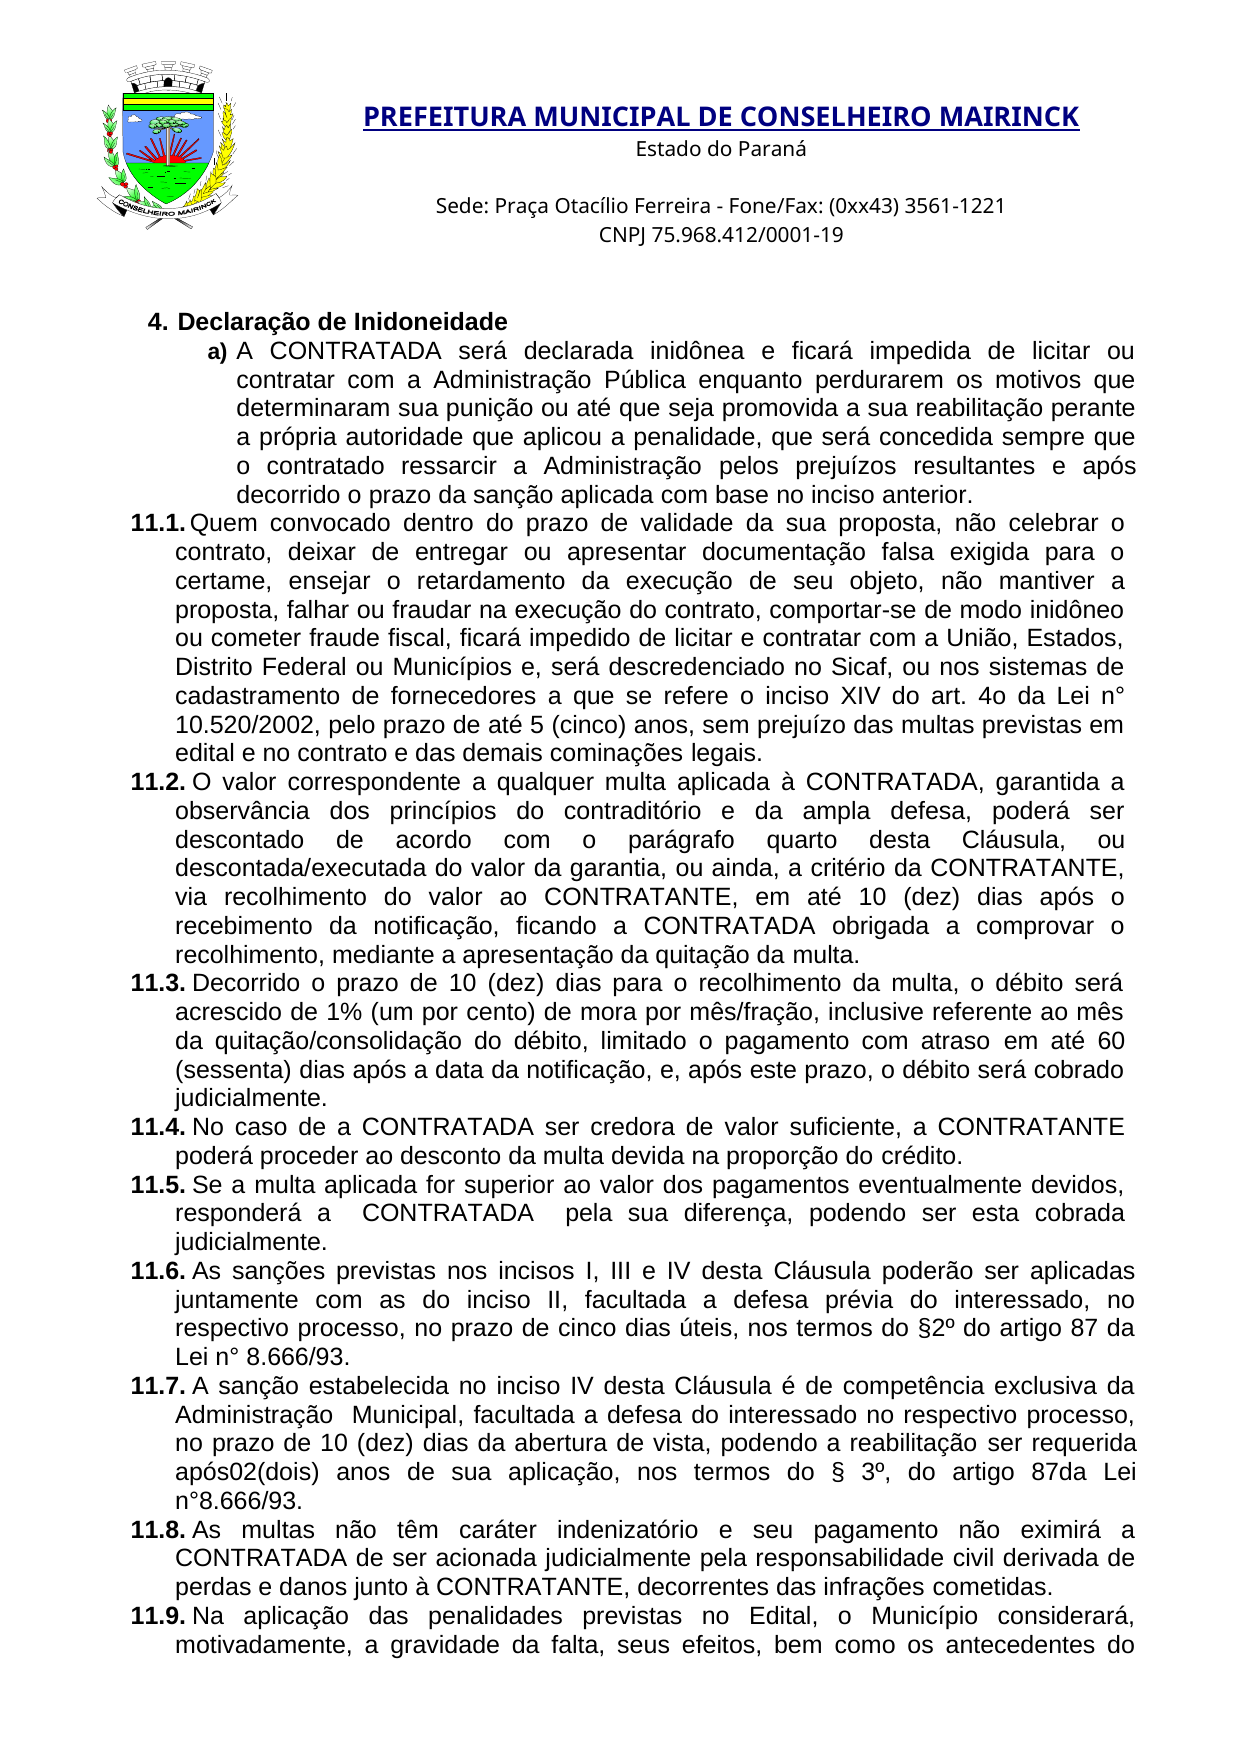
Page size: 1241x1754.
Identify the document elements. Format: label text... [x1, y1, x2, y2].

list No caso de a CONTRATADA ser credora de valor suficiente, a CONTRATANTE poderá proceder ao desconto da multa devida na proporção do crédito. [130, 1112, 1126, 1170]
list As sanções previstas nos incisos I, III e IV desta Cláusula poderão ser aplicadas juntamente com as do inciso II, facultada a defesa prévia do interessado, no respectivo processo, no prazo de cinco dias úteis, nos termos do §2º do artigo 87 da Lei n° 8.666/93. [130, 1256, 1137, 1371]
list A sanção estabelecida no inciso IV desta Cláusula é de competência exclusiva da Administração Municipal, facultada a defesa do interessado no respectivo processo, no prazo de 10 (dez) dias da abertura de vista, podendo a reabilitação ser requerida após02(dois) anos de sua aplicação, nos termos do § 3º, do artigo 87da Lei n°8.666/93. [130, 1371, 1137, 1515]
list As multas não têm caráter indenizatório e seu pagamento não eximirá a CONTRATADA de ser acionada judicialmente pela responsabilidade civil derivada de perdas e danos junto à CONTRATANTE, decorrentes das infrações cometidas. [130, 1515, 1137, 1601]
list Decorrido o prazo de 10 (dez) dias para o recolhimento da multa, o débito será acrescido de 1% (um por cento) de mora por mês/fração, inclusive referente ao mês da quitação/consolidação do débito, limitado o pagamento com atraso em até 60 (sessenta) dias após a data da notificação, e, após este prazo, o débito será cobrado judicialmente. [130, 968, 1125, 1112]
list Declaração de Inidoneidade [148, 307, 1137, 336]
list O valor correspondente a qualquer multa aplicada à CONTRATADA, garantida a observância dos princípios do contraditório e da ampla defesa, poderá ser descontado de acordo com o parágrafo quarto desta Cláusula, ou descontada/executada do valor da garantia, ou ainda, a critério da CONTRATANTE, via recolhimento do valor ao CONTRATANTE, em até 10 (dez) dias após o recebimento da notificação, ficando a CONTRATADA obrigada a comprovar o recolhimento, mediante a apresentação da quitação da multa. [130, 767, 1126, 968]
list A CONTRATADA será declarada inidônea e ficará impedida de licitar ou contratar com a Administração Pública enquanto perdurarem os motivos que determinaram sua punição ou até que seja promovida a sua reabilitação perante a própria autoridade que aplicou a penalidade, que será concedida sempre que o contratado ressarcir a Administração pelos prejuízos resultantes e após decorrido o prazo da sanção aplicada com base no inciso anterior. [207, 336, 1137, 508]
list Se a multa aplicada for superior ao valor dos pagamentos eventualmente devidos, responderá a CONTRATADA pela sua diferença, podendo ser esta cobrada judicialmente. [130, 1170, 1126, 1256]
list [130, 1601, 1137, 1658]
list Quem convocado dentro do prazo de validade da sua proposta, não celebrar o contrato, deixar de entregar ou apresentar documentação falsa exigida para o certame, ensejar o retardamento da execução de seu objeto, não mantiver a proposta, falhar ou fraudar na execução do contrato, comportar-se de modo inidôneo ou cometer fraude fiscal, ficará impedido de licitar e contratar com a União, Estados, Distrito Federal ou Municípios e, será descredenciado no Sicaf, ou nos sistemas de cadastramento de fornecedores a que se refere o inciso XIV do art. 4o da Lei n° 10.520/2002, pelo prazo de até 5 (cinco) anos, sem prejuízo das multas previstas em edital e no contrato e das demais cominações legais. [130, 508, 1126, 767]
